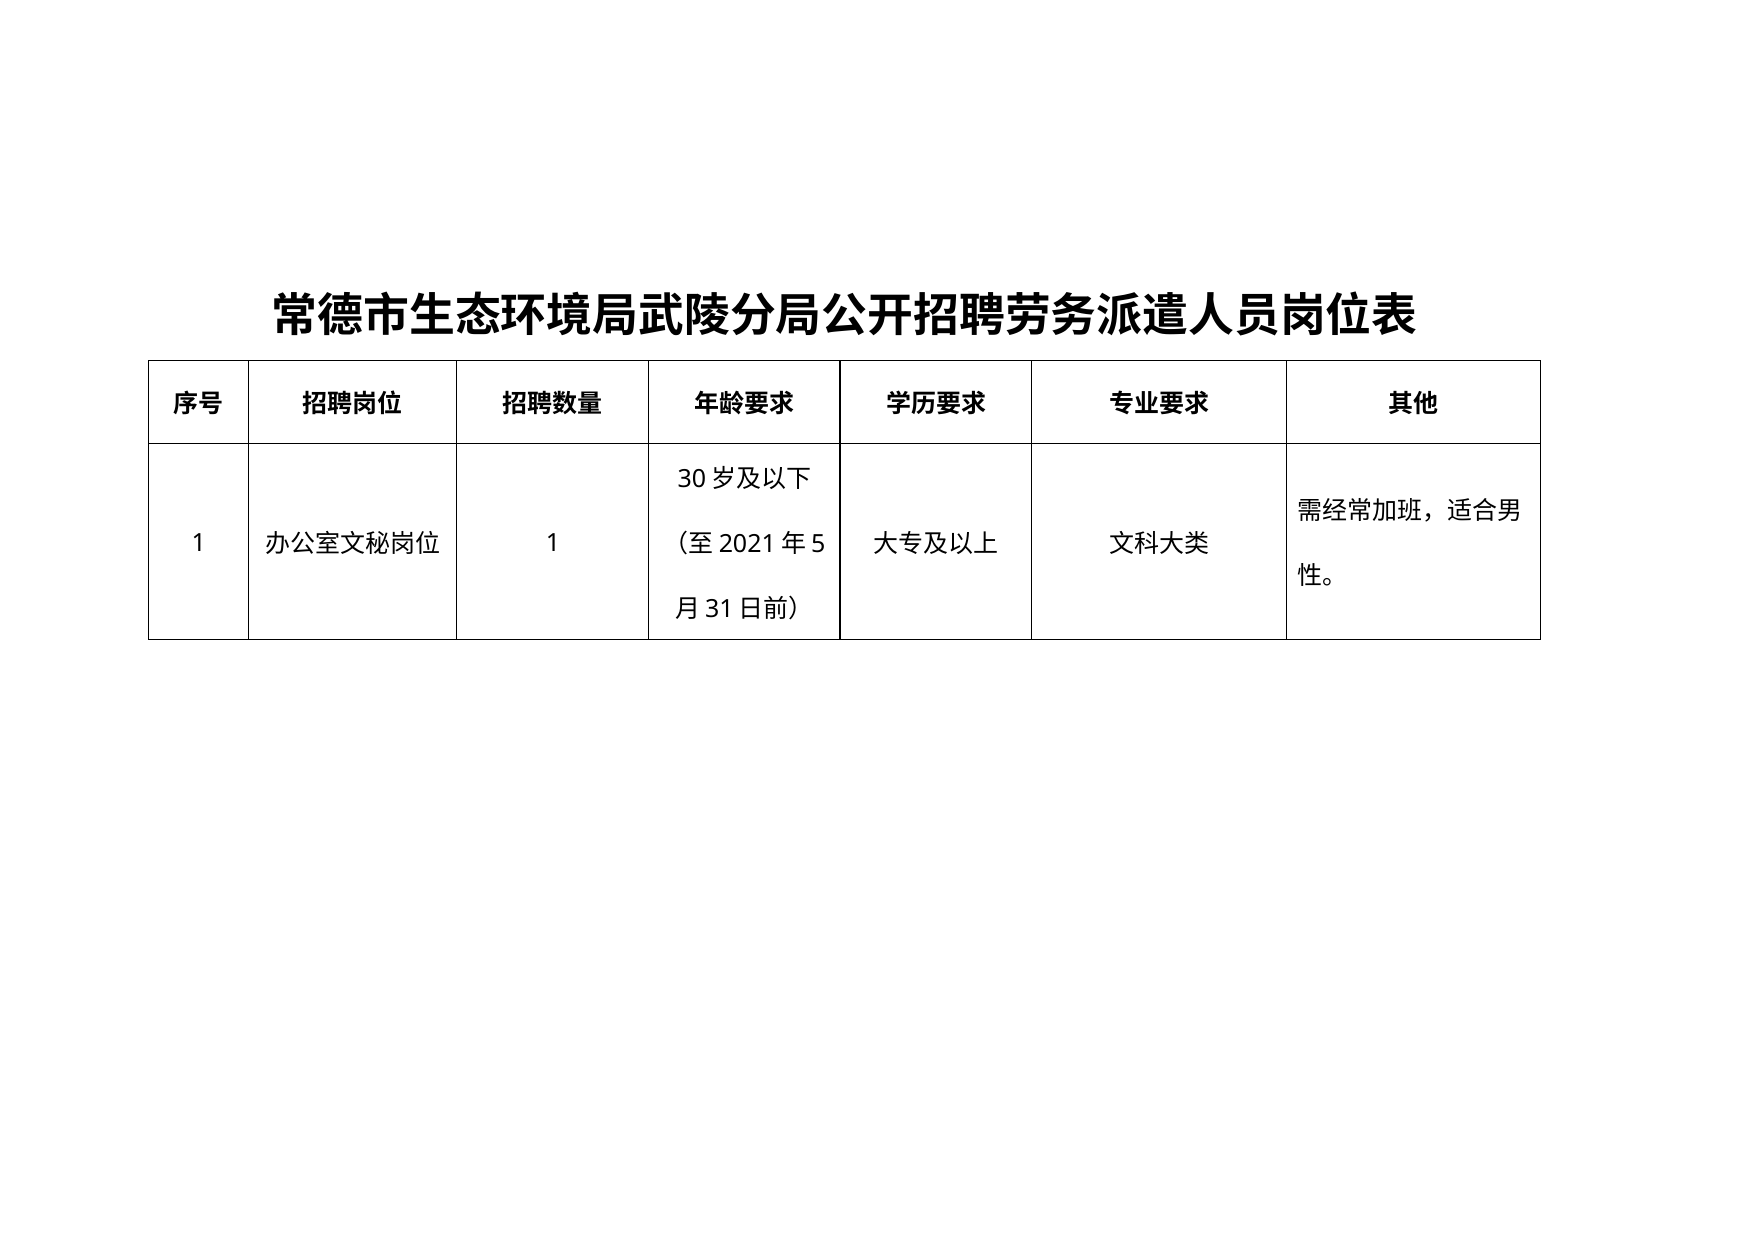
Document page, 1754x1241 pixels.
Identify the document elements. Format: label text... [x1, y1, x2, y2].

table_cell 年龄要求 [649, 361, 839, 443]
table_cell 大专及以上 [841, 444, 1031, 639]
table_cell 招聘数量 [457, 361, 648, 443]
table_header 常德市生态环境局武陵分局公开招聘劳务派遣人员岗位表 [149, 198, 1540, 360]
table_cell 1 [149, 444, 248, 639]
table_cell 其他 [1287, 361, 1540, 443]
table_cell 需经常加班，适合男性。 [1287, 444, 1540, 639]
table_cell 序号 [149, 361, 248, 443]
table_cell 专业要求 [1032, 361, 1286, 443]
table_cell 1 [457, 444, 648, 639]
table_cell 30岁及以下 （至2021年5月31日前） [649, 444, 839, 639]
table_cell 学历要求 [841, 361, 1031, 443]
table_cell 办公室文秘岗位 [249, 444, 456, 639]
table_cell 文科大类 [1032, 444, 1286, 639]
table_cell 招聘岗位 [249, 361, 456, 443]
